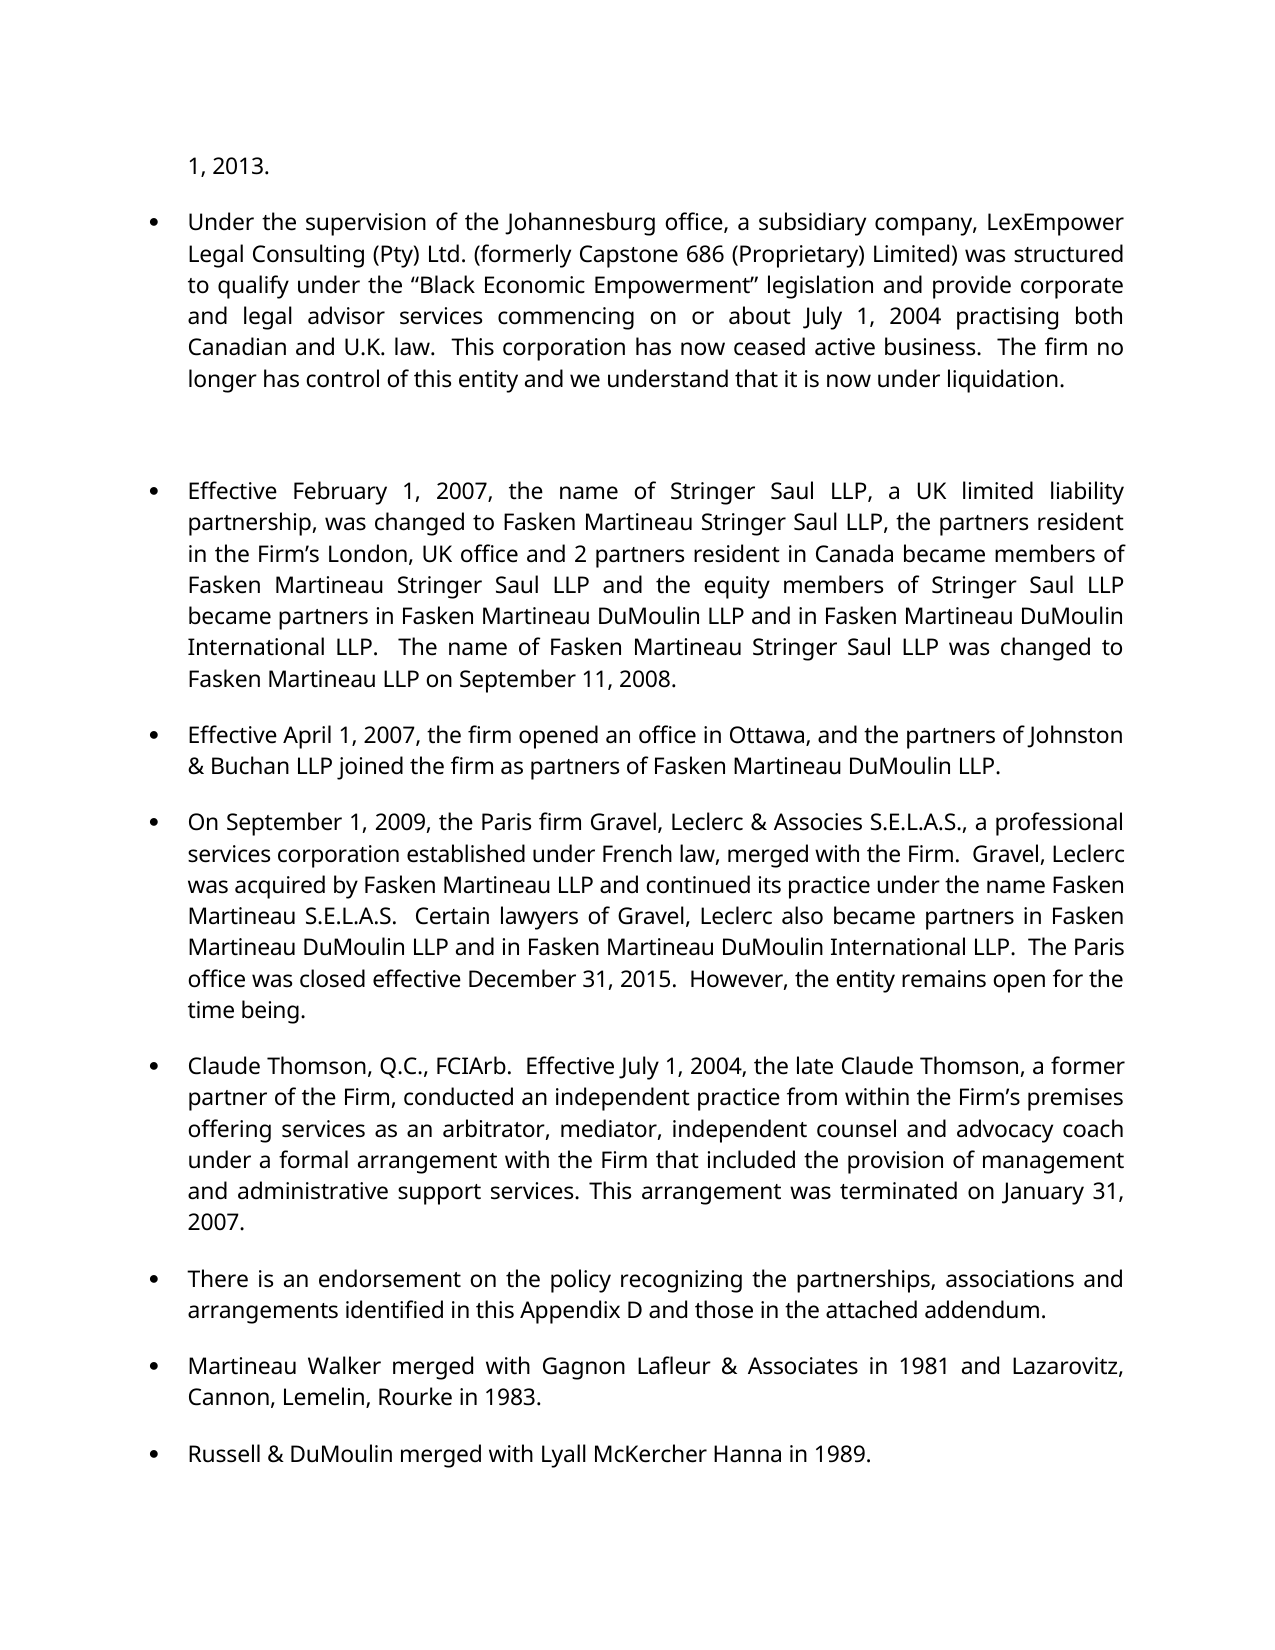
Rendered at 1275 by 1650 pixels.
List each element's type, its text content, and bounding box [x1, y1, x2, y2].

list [150, 150, 1125, 181]
list Russell & DuMoulin merged with Lyall McKercher Hanna in 1989. [150, 1437, 1125, 1469]
list Claude Thomson, Q.C., FCIArb. Effective July 1, 2004, the late Claude Thomson, a former partner of the Firm, conducted an independent practice from within the Firm’s premises offering services as an arbitrator, mediator, independent counsel and advocacy coach under a formal arrangement with the Firm that included the provision of management and administrative support services. This arrangement was terminated on January 31, 2007. [150, 1050, 1125, 1237]
list Effective April 1, 2007, the firm opened an office in Ottawa, and the partners of Johnston & Buchan LLP joined the firm as partners of Fasken Martineau DuMoulin LLP. [150, 719, 1125, 781]
list Effective February 1, 2007, the name of Stringer Saul LLP, a UK limited liability partnership, was changed to Fasken Martineau Stringer Saul LLP, the partners resident in the Firm’s London, UK office and 2 partners resident in Canada became members of Fasken Martineau Stringer Saul LLP and the equity members of Stringer Saul LLP became partners in Fasken Martineau DuMoulin LLP and in Fasken Martineau DuMoulin International LLP. The name of Fasken Martineau Stringer Saul LLP was changed to Fasken Martineau LLP on September 11, 2008. [150, 475, 1125, 694]
list Under the supervision of the Johannesburg office, a subsidiary company, LexEmpower Legal Consulting (Pty) Ltd. (formerly Capstone 686 (Proprietary) Limited) was structured to qualify under the “Black Economic Empowerment” legislation and provide corporate and legal advisor services commencing on or about July 1, 2004 practising both Canadian and U.K. law. This corporation has now ceased active business. The firm no longer has control of this entity and we understand that it is now under liquidation. [150, 206, 1125, 394]
list There is an endorsement on the policy recognizing the partnerships, associations and arrangements identified in this Appendix D and those in the attached addendum. [150, 1262, 1125, 1325]
list Martineau Walker merged with Gagnon Lafleur & Associates in 1981 and Lazarovitz, Cannon, Lemelin, Rourke in 1983. [150, 1350, 1125, 1412]
list On September 1, 2009, the Paris firm Gravel, Leclerc & Associes S.E.L.A.S., a professional services corporation established under French law, merged with the Firm. Gravel, Leclerc was acquired by Fasken Martineau LLP and continued its practice under the name Fasken Martineau S.E.L.A.S. Certain lawyers of Gravel, Leclerc also became partners in Fasken Martineau DuMoulin LLP and in Fasken Martineau DuMoulin International LLP. The Paris office was closed effective December 31, 2015. However, the entity remains open for the time being. [150, 806, 1125, 1025]
